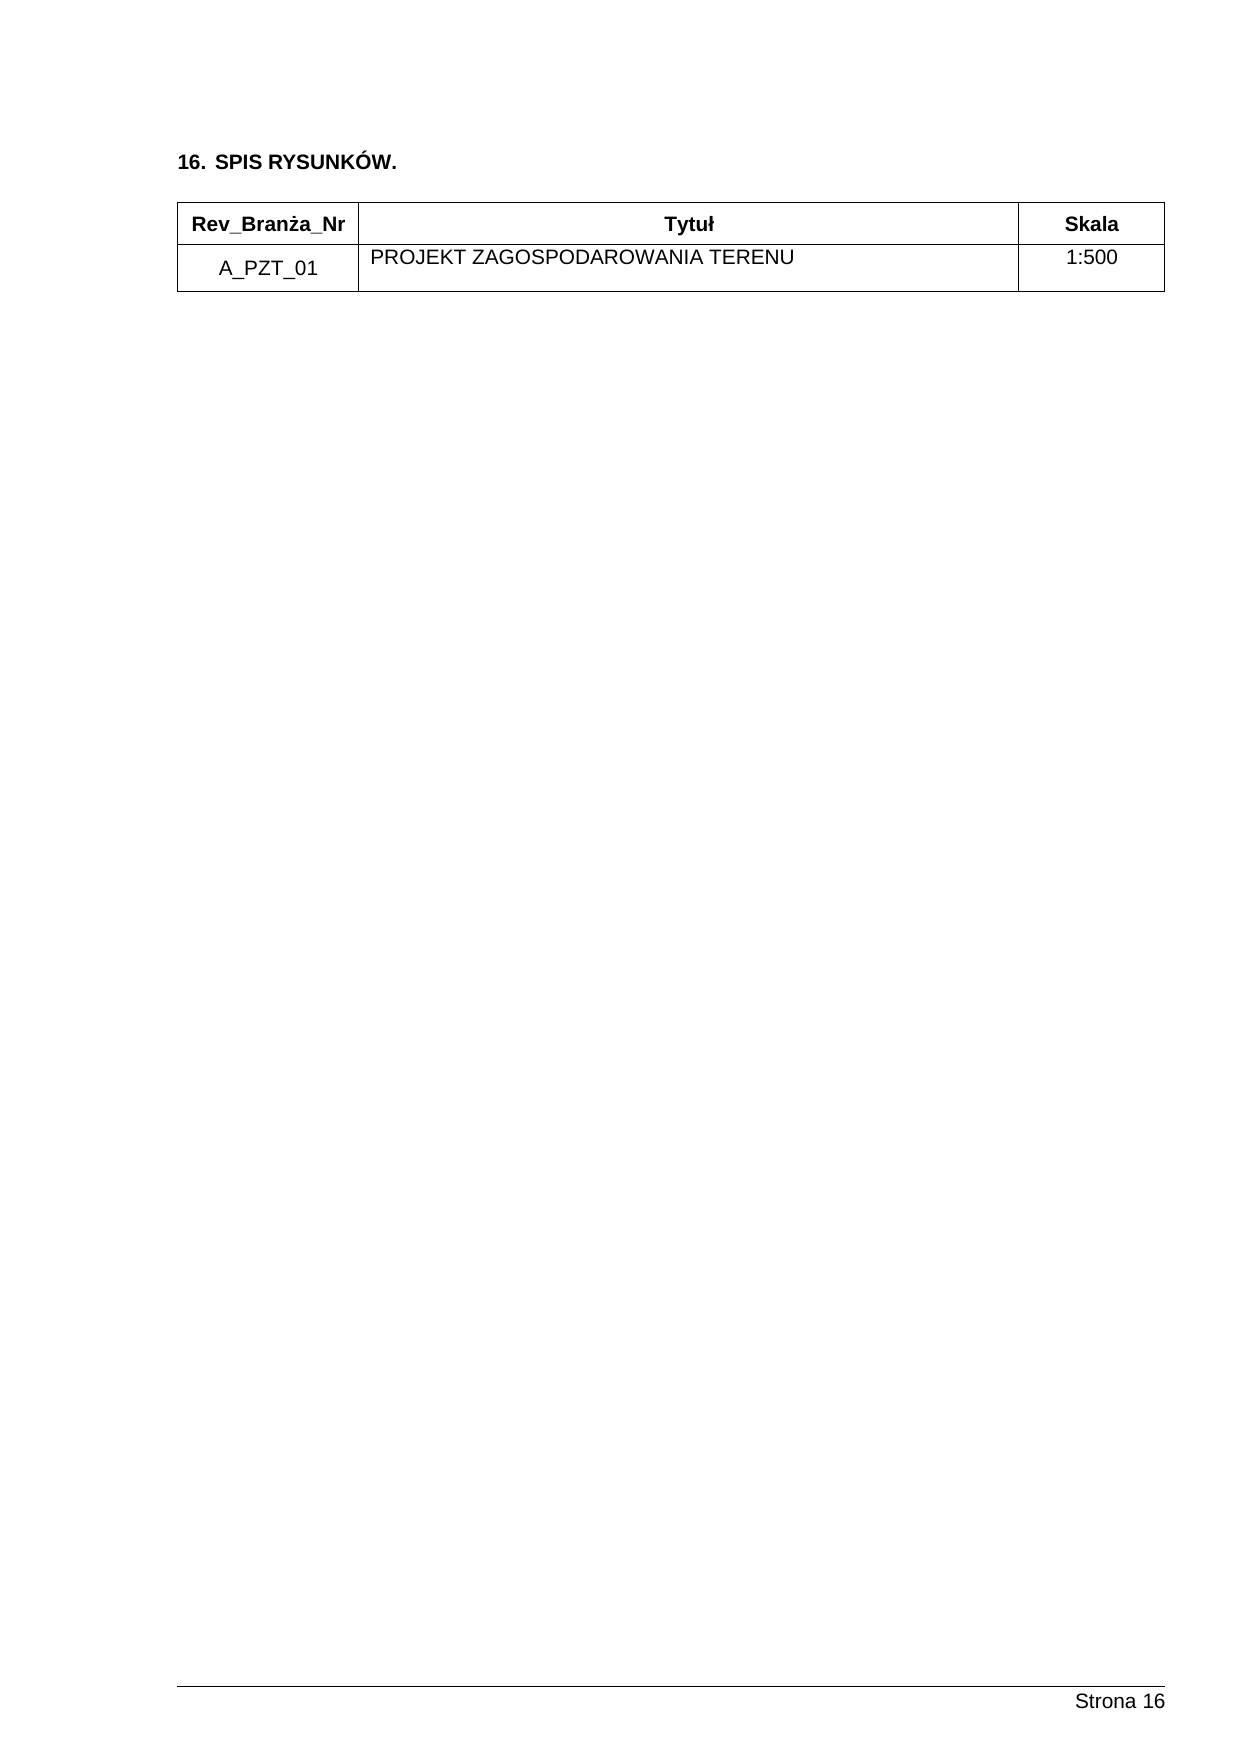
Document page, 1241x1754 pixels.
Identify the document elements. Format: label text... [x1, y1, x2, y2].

table_cell A_PZT_01 [178, 245, 358, 291]
table_header Tytuł [359, 203, 1018, 244]
subtitle SPIS RYSUNKÓW. [177, 150, 1165, 174]
table_cell PROJEKT ZAGOSPODAROWANIA TERENU [359, 245, 1018, 291]
table_cell 1:500 [1019, 245, 1164, 291]
table_header Skala [1019, 203, 1164, 244]
table_header Rev_Branża_Nr [178, 203, 358, 244]
